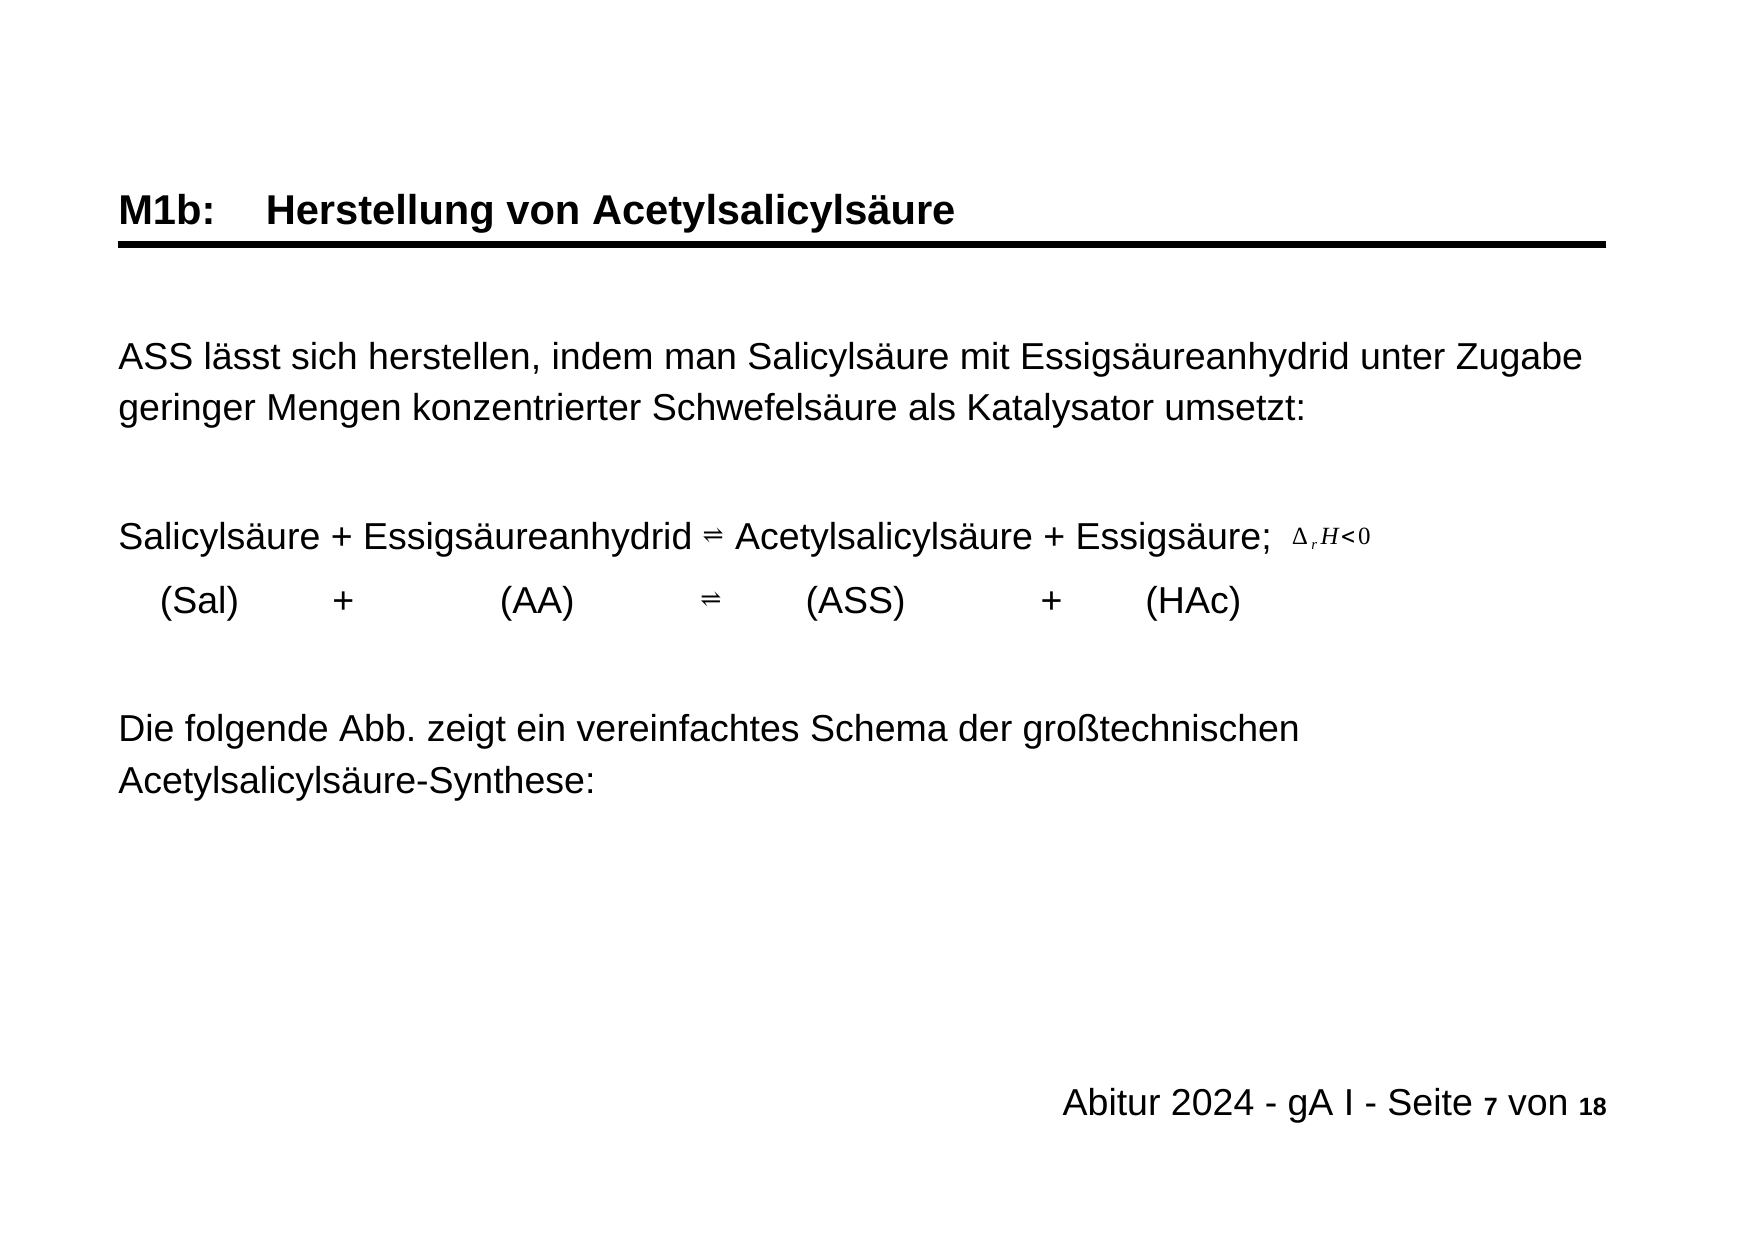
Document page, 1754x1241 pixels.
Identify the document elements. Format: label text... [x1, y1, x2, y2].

text ASS lässt sich herstellen, indem man Salicylsäure mit Essigsäureanhydrid unter Zugabe geringer Mengen konzentrierter Schwefelsäure als Katalysator umsetzt: [118, 334, 1606, 429]
text (Sal) + (AA) (ASS) + (HAc) [118, 578, 1606, 621]
subtitle M1b: Herstellung von Acetylsalicylsäure [118, 185, 1606, 241]
text Die folgende Abb. zeigt ein vereinfachtes Schema der großtechnischen Acetylsalicylsäure-Synthese: [118, 706, 1606, 801]
text Salicylsäure + Essigsäureanhydrid Acetylsalicylsäure + Essigsäure; [118, 514, 1606, 557]
